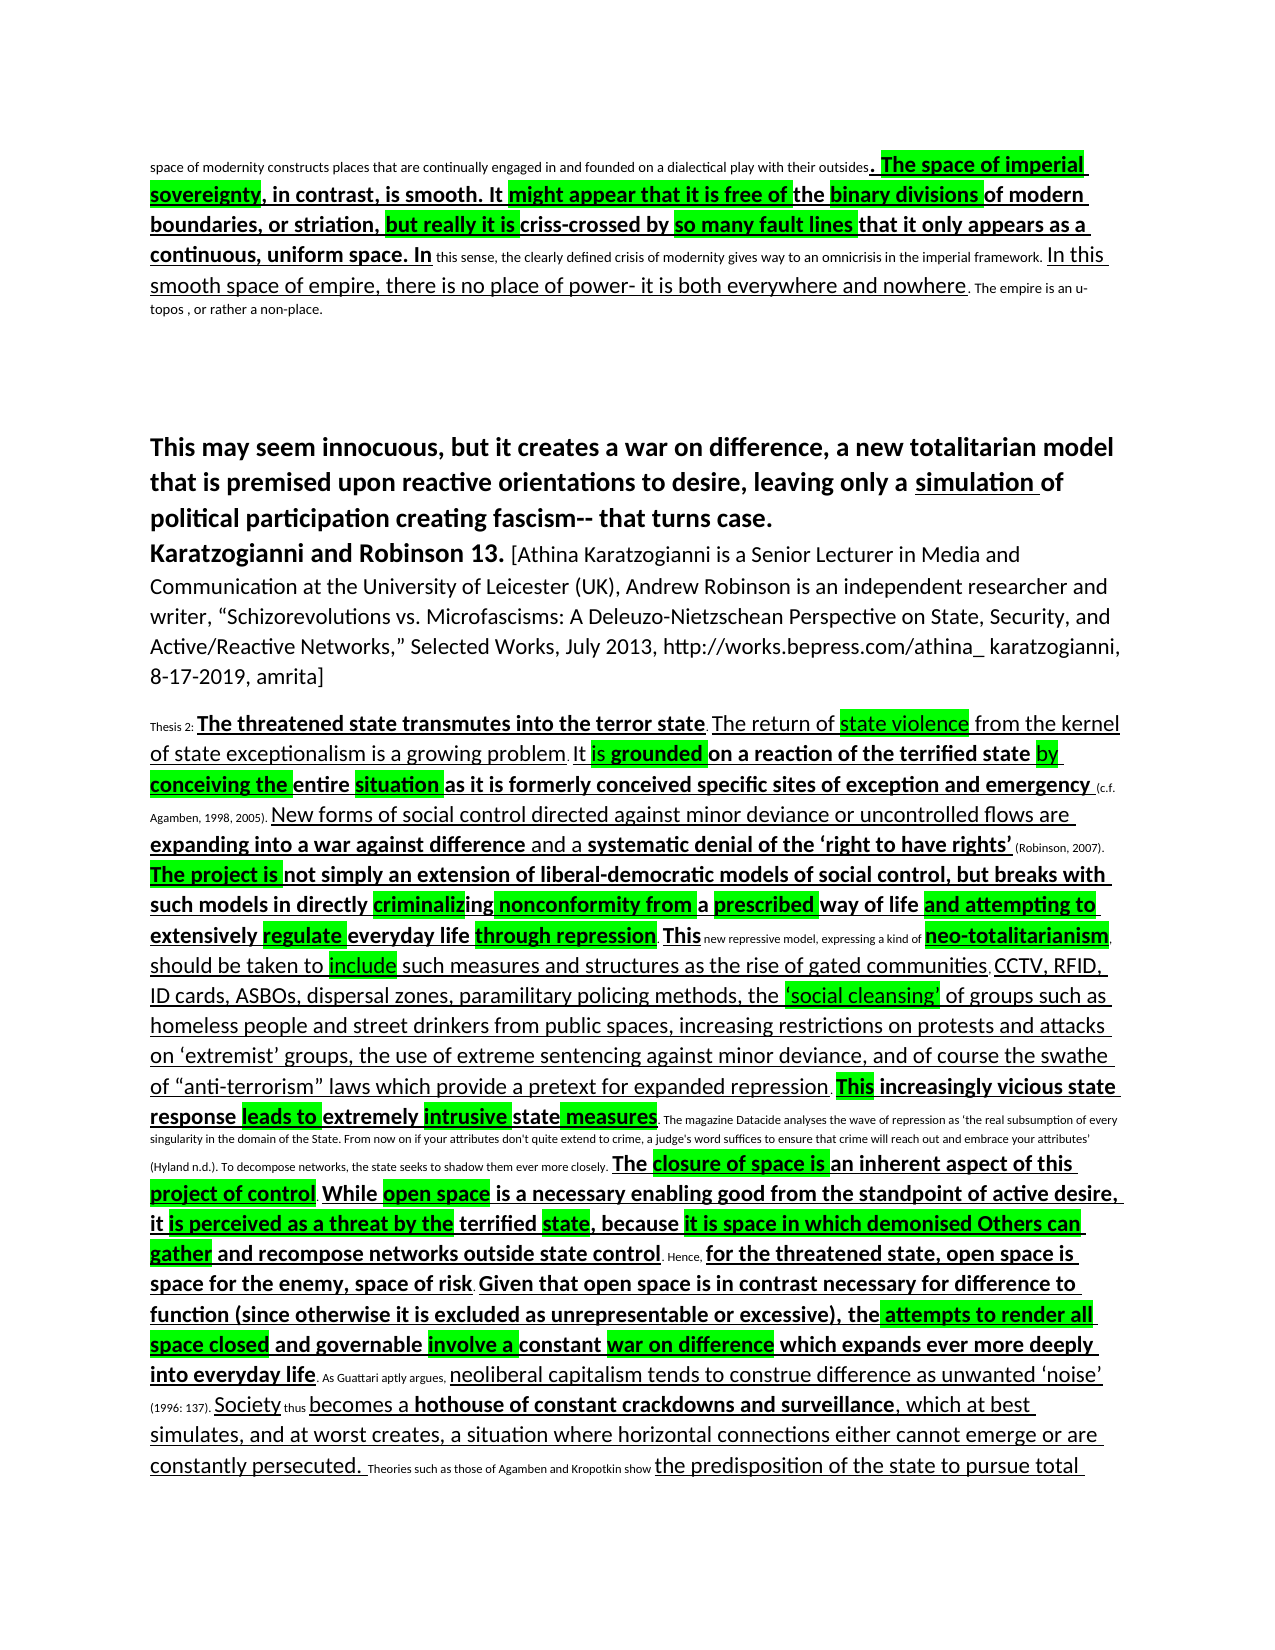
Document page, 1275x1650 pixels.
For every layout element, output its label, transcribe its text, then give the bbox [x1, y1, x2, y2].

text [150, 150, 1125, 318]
text Karatzogianni and Robinson 13. [Athina Karatzogianni is a Senior Lecturer in Media and Communication at the University of Leicester (UK), Andrew Robinson is an independent researcher and writer, “Schizorevolutions vs. Microfascisms: A Deleuzo-Nietzschean Perspective on State, Security, and Active/Reactive Networks,” Selected Works, July 2013, http://works.bepress.com/athina_ karatzogianni, 8-17-2019, amrita] [150, 537, 1125, 691]
subtitle This may seem innocuous, but it creates a war on difference, a new totalitarian model that is premised upon reactive orientations to desire, leaving only a simulation of political participation creating fascism-- that turns case. [150, 430, 1125, 534]
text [150, 709, 1125, 1479]
